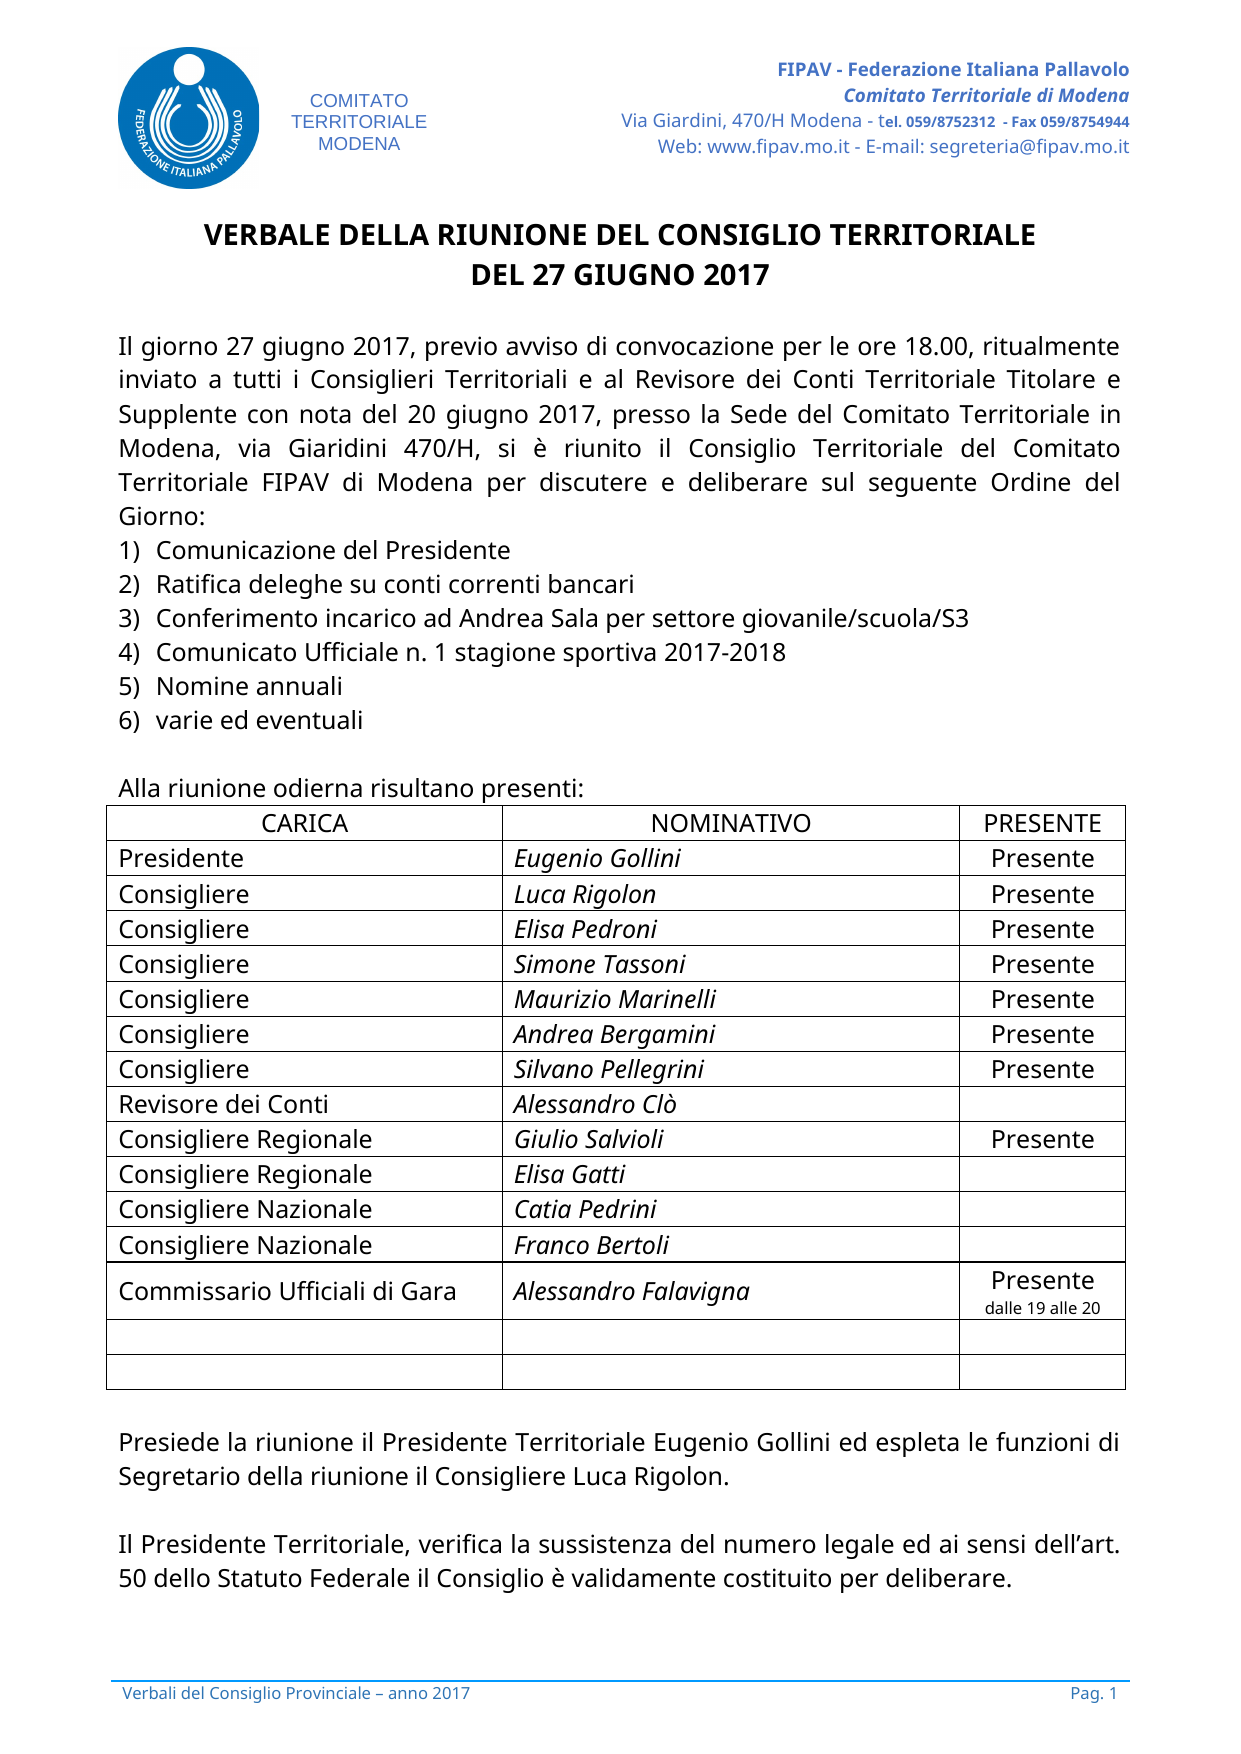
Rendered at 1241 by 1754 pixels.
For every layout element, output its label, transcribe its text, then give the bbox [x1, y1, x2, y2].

list Comunicazione del Presidente [118, 532, 1122, 567]
table_cell [960, 1157, 1125, 1191]
table_cell Consigliere Regionale [107, 1122, 502, 1156]
table_cell Consigliere [107, 982, 502, 1016]
table_cell Presente [960, 911, 1125, 945]
table_cell Consigliere [107, 876, 502, 910]
table_cell Elisa Pedroni [503, 911, 959, 945]
text DEL 27 GIUGNO 2017 [118, 254, 1122, 294]
table_cell Catia Pedrini [503, 1192, 959, 1226]
list Nomine annuali [118, 669, 1122, 703]
table_cell Silvano Pellegrini [503, 1052, 959, 1086]
table_cell Presente [960, 946, 1125, 981]
table_cell Consigliere Regionale [107, 1157, 502, 1191]
table_cell Presente [960, 876, 1125, 910]
table_cell [960, 1087, 1125, 1121]
table_cell [960, 1192, 1125, 1226]
table_cell Elisa Gatti [503, 1157, 959, 1191]
list varie ed eventuali [118, 703, 1122, 737]
table_cell Luca Rigolon [503, 876, 959, 910]
table_cell [107, 1355, 502, 1389]
table_cell Maurizio Marinelli [503, 982, 959, 1016]
table_cell Commissario Ufficiali di Gara [107, 1263, 502, 1319]
table_cell Consigliere [107, 946, 502, 981]
table_cell Presente [960, 1122, 1125, 1156]
table_cell Alessandro Falavigna [503, 1263, 959, 1319]
table_cell Alessandro Clò [503, 1087, 959, 1121]
table_header NOMINATIVO [503, 806, 959, 840]
table_cell [960, 1355, 1125, 1389]
table_cell Franco Bertoli [503, 1227, 959, 1261]
table_cell Presente [960, 982, 1125, 1016]
text VERBALE DELLA RIUNIONE DEL CONSIGLIO TERRITORIALE [118, 215, 1122, 254]
text Alla riunione odierna risultano presenti: [118, 771, 1122, 805]
table_cell Andrea Bergamini [503, 1017, 959, 1051]
table_cell [960, 1320, 1125, 1354]
text Il giorno 27 giugno 2017, previo avviso di convocazione per le ore 18.00, ritualmente inviato a tutti i Consiglieri Territoriali e al Revisore dei Conti Territoriale Titolare e Supplente con nota del 20 giugno 2017, presso la Sede del Comitato Territoriale in Modena, via Giaridini 470/H, si è riunito il Consiglio Territoriale del Comitato Territoriale FIPAV di Modena per discutere e deliberare sul seguente Ordine del Giorno: [118, 328, 1122, 532]
table_header PRESENTE [960, 806, 1125, 840]
table_cell Consigliere [107, 1052, 502, 1086]
table_cell Presente [960, 1052, 1125, 1086]
table_cell Eugenio Gollini [503, 841, 959, 875]
table_header CARICA [107, 806, 502, 840]
table_cell Presente dalle 19 alle 20 [960, 1263, 1125, 1319]
table_cell Consigliere Nazionale [107, 1227, 502, 1261]
table_cell Revisore dei Conti [107, 1087, 502, 1121]
table_cell Presidente [107, 841, 502, 875]
table_cell Presente [960, 841, 1125, 875]
list Ratifica deleghe su conti correnti bancari [118, 567, 1122, 601]
table_cell [107, 1320, 502, 1354]
text Il Presidente Territoriale, verifica la sussistenza del numero legale ed ai sensi dell’art. 50 dello Statuto Federale il Consiglio è validamente costituito per deliberare. [118, 1527, 1122, 1595]
table_cell [960, 1227, 1125, 1261]
picture [118, 47, 260, 189]
list Conferimento incarico ad Andrea Sala per settore giovanile/scuola/S3 [118, 601, 1122, 635]
table_cell [503, 1320, 959, 1354]
table_cell Consigliere [107, 1017, 502, 1051]
table_cell Consigliere [107, 911, 502, 945]
list Comunicato Ufficiale n. 1 stagione sportiva 2017-2018 [118, 635, 1122, 669]
table_cell Consigliere Nazionale [107, 1192, 502, 1226]
table_cell [503, 1355, 959, 1389]
table_cell Giulio Salvioli [503, 1122, 959, 1156]
table_cell Presente [960, 1017, 1125, 1051]
text Presiede la riunione il Presidente Territoriale Eugenio Gollini ed espleta le funzioni di Segretario della riunione il Consigliere Luca Rigolon. [118, 1424, 1122, 1493]
table_cell Simone Tassoni [503, 946, 959, 981]
